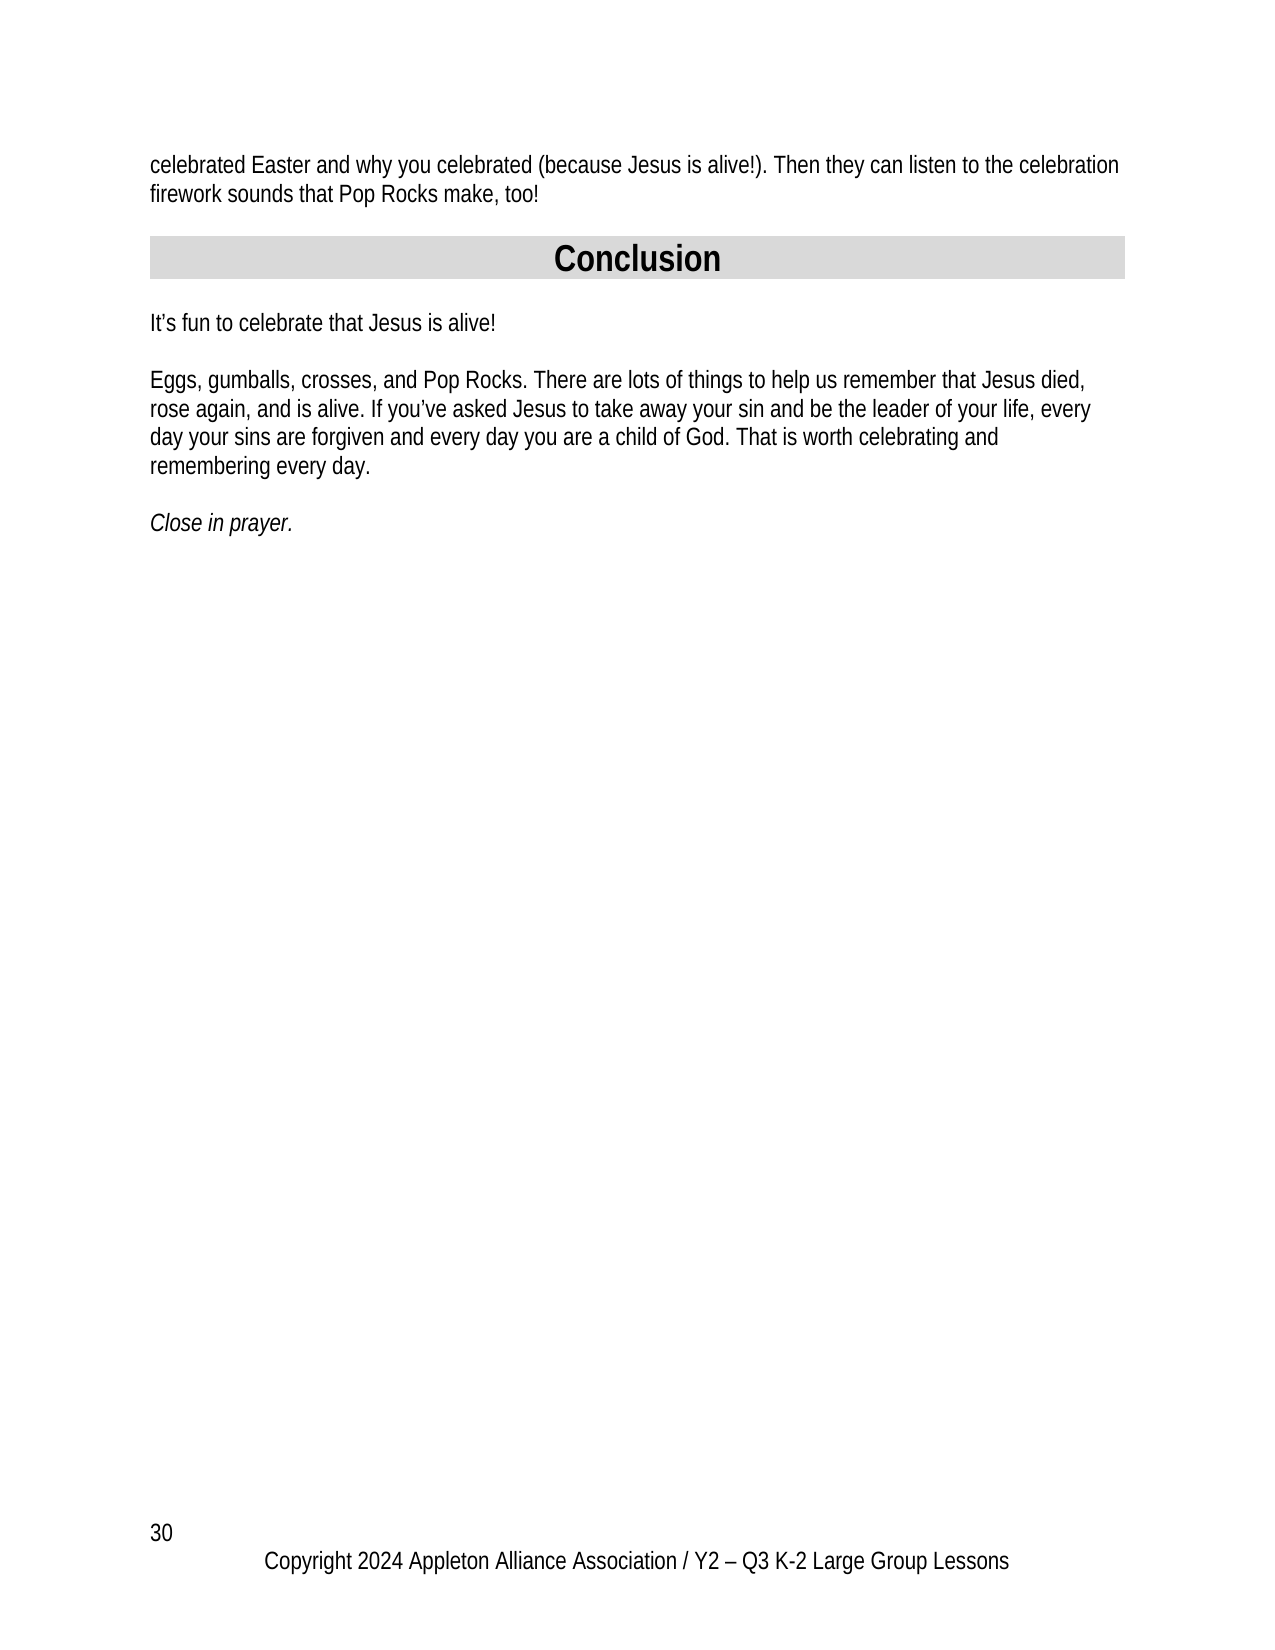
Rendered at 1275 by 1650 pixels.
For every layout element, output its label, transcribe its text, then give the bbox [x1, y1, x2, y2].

text Conclusion [150, 236, 1125, 279]
text Close in prayer. [150, 508, 1125, 537]
text Eggs, gumballs, crosses, and Pop Rocks. There are lots of things to help us remember that Jesus died, rose again, and is alive. If you’ve asked Jesus to take away your sin and be the leader of your life, every day your sins are forgiven and every day you are a child of God. That is worth celebrating and remembering every day. [150, 365, 1125, 479]
text It’s fun to celebrate that Jesus is alive! [150, 308, 1125, 336]
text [150, 150, 1125, 207]
